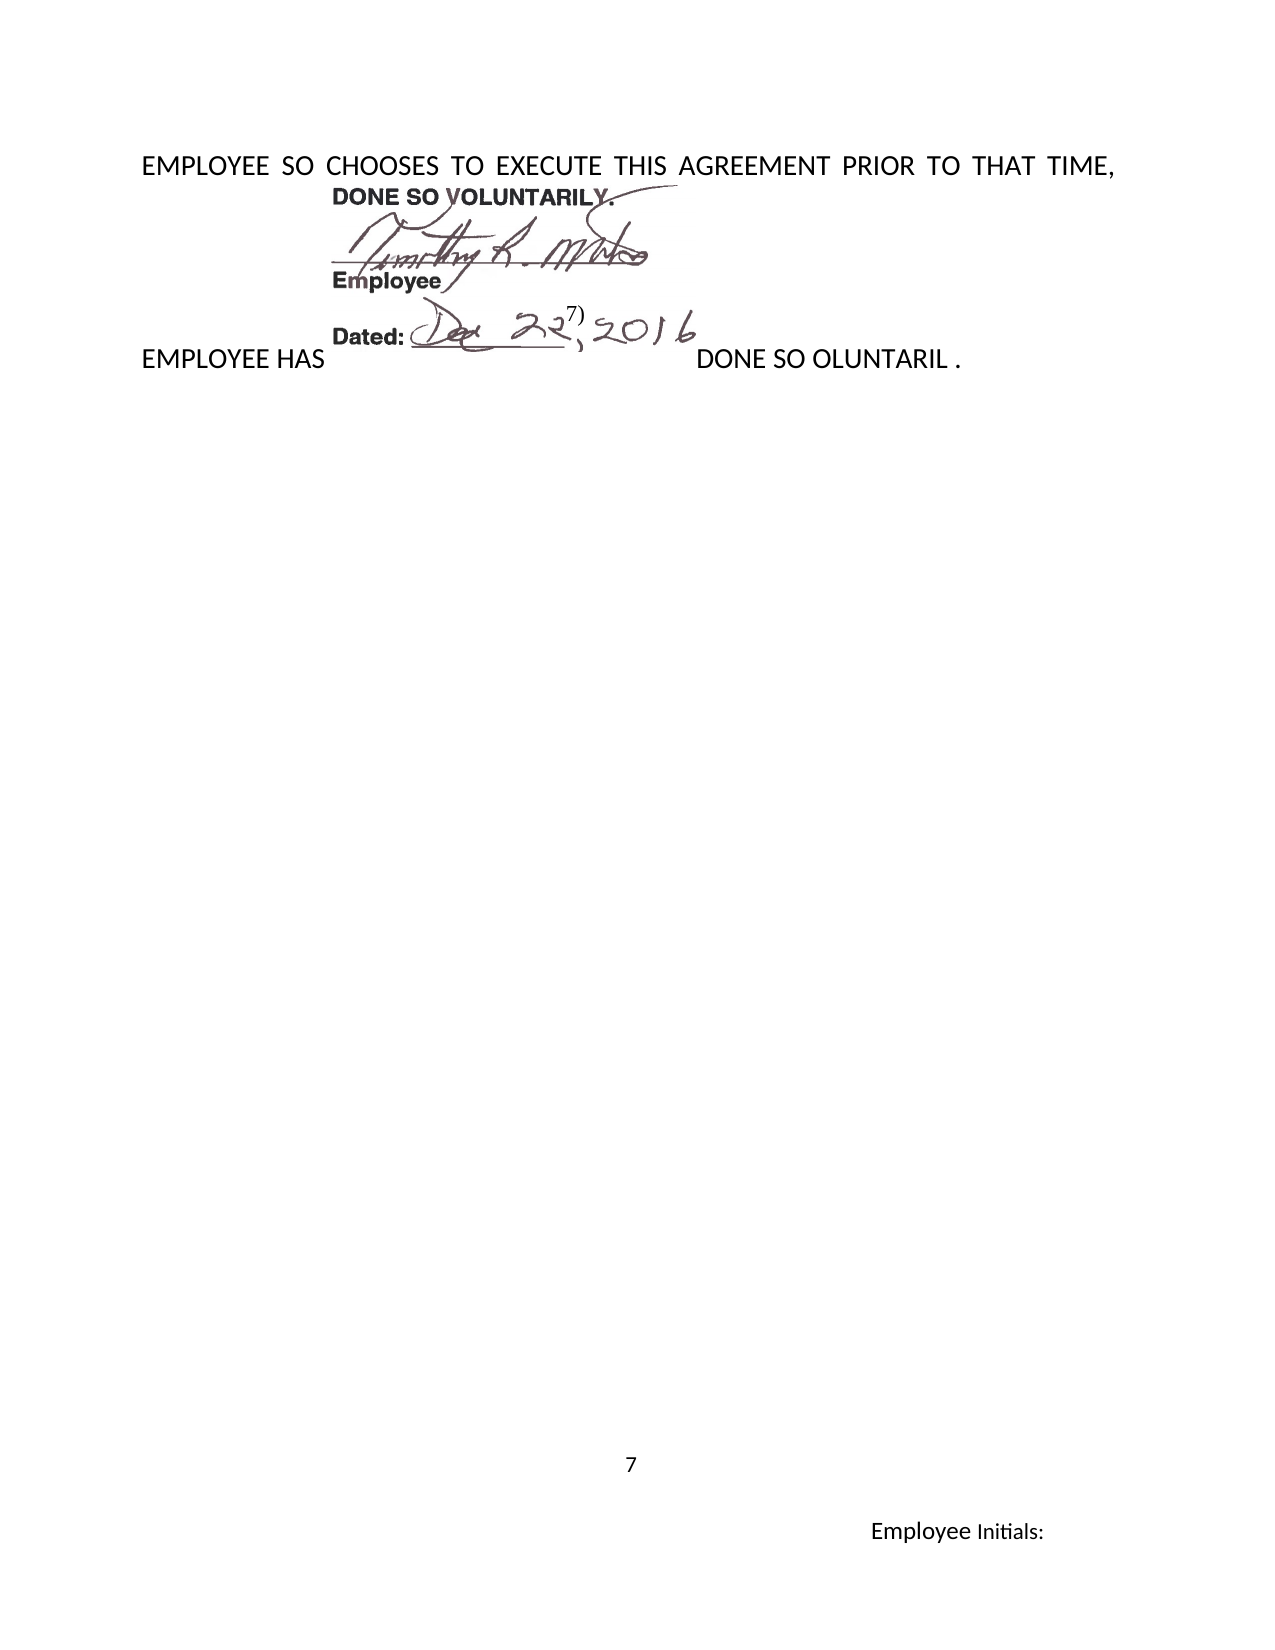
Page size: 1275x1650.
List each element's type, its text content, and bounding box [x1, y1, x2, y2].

picture [331, 185, 696, 352]
